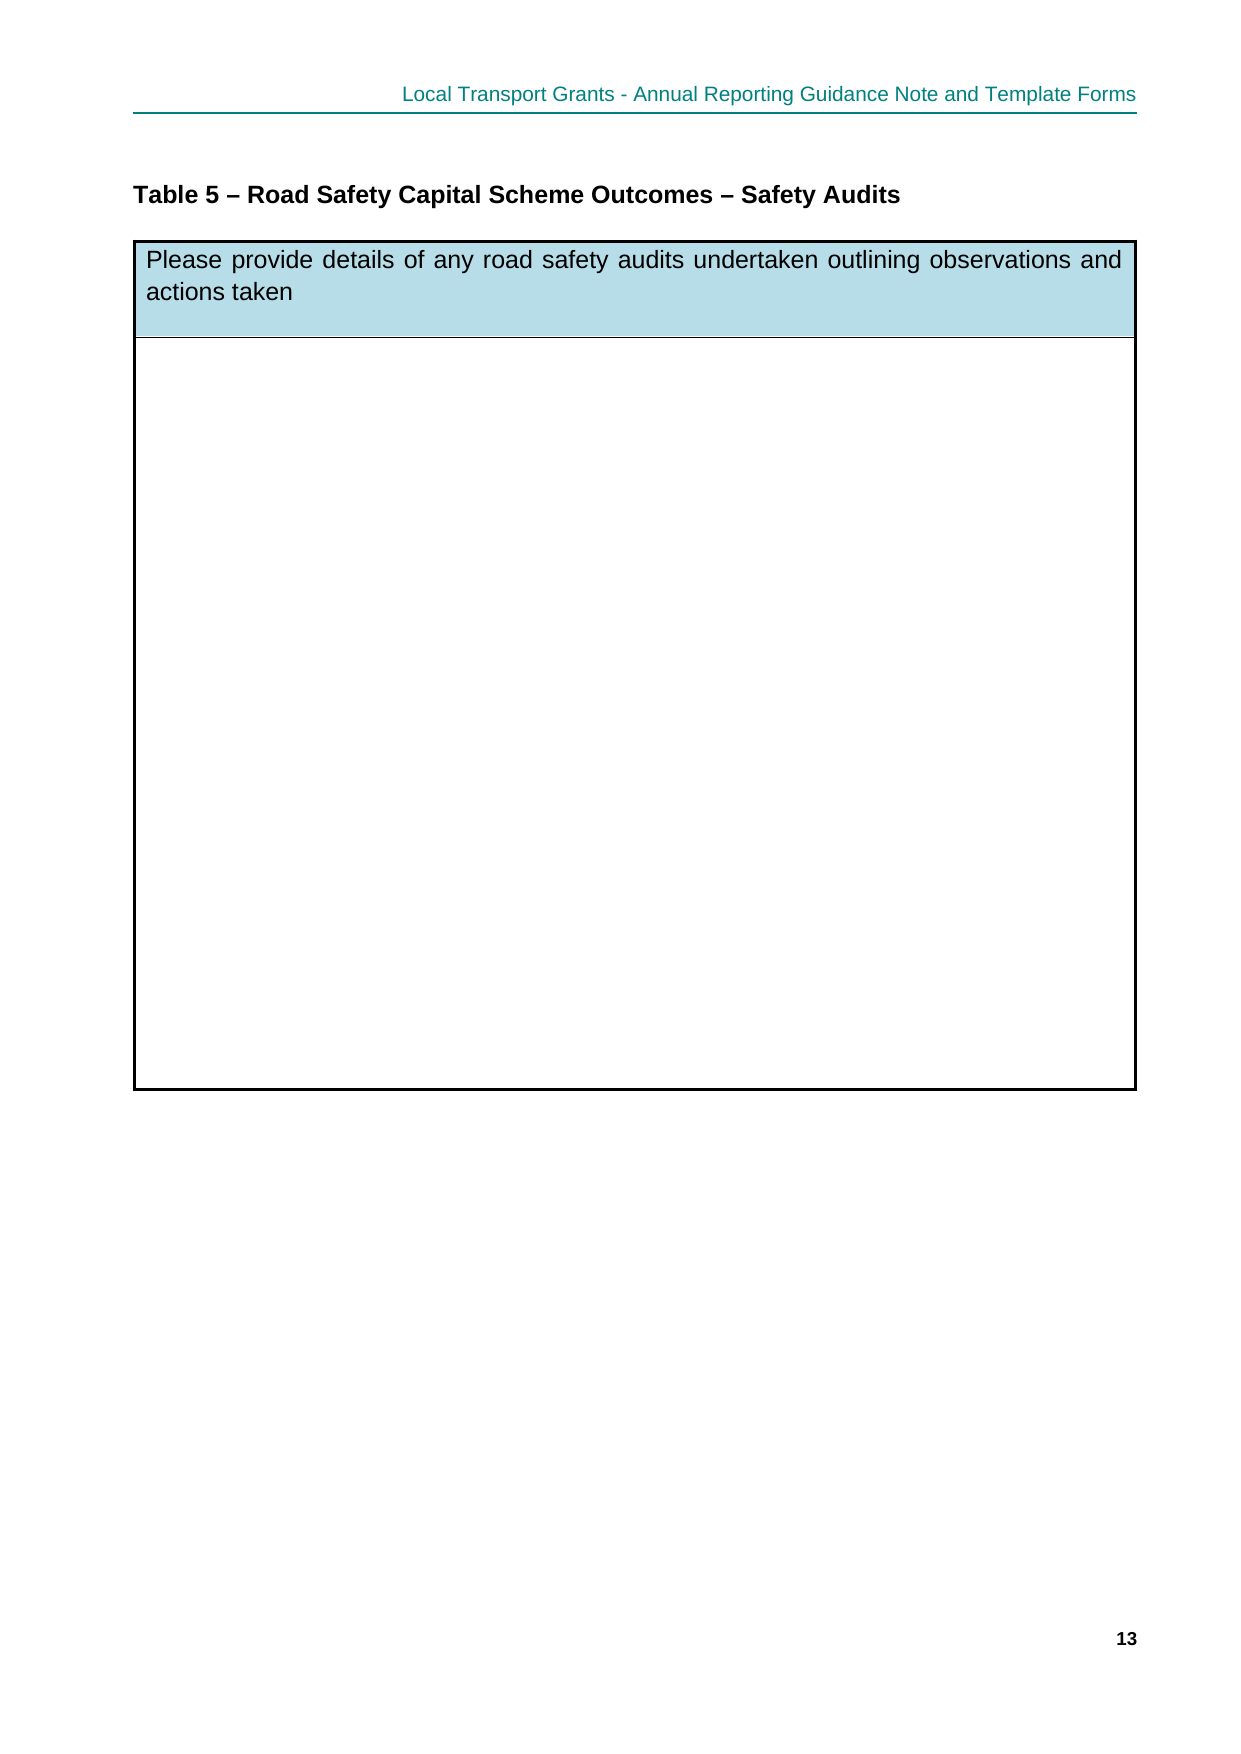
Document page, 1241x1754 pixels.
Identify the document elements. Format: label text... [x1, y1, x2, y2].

table_header Please provide details of any road safety audits undertaken outlining observations and actions taken [136, 243, 1134, 336]
table_cell [136, 338, 1134, 1088]
subtitle Table 5 – Road Safety Capital Scheme Outcomes – Safety Audits [133, 177, 1137, 208]
